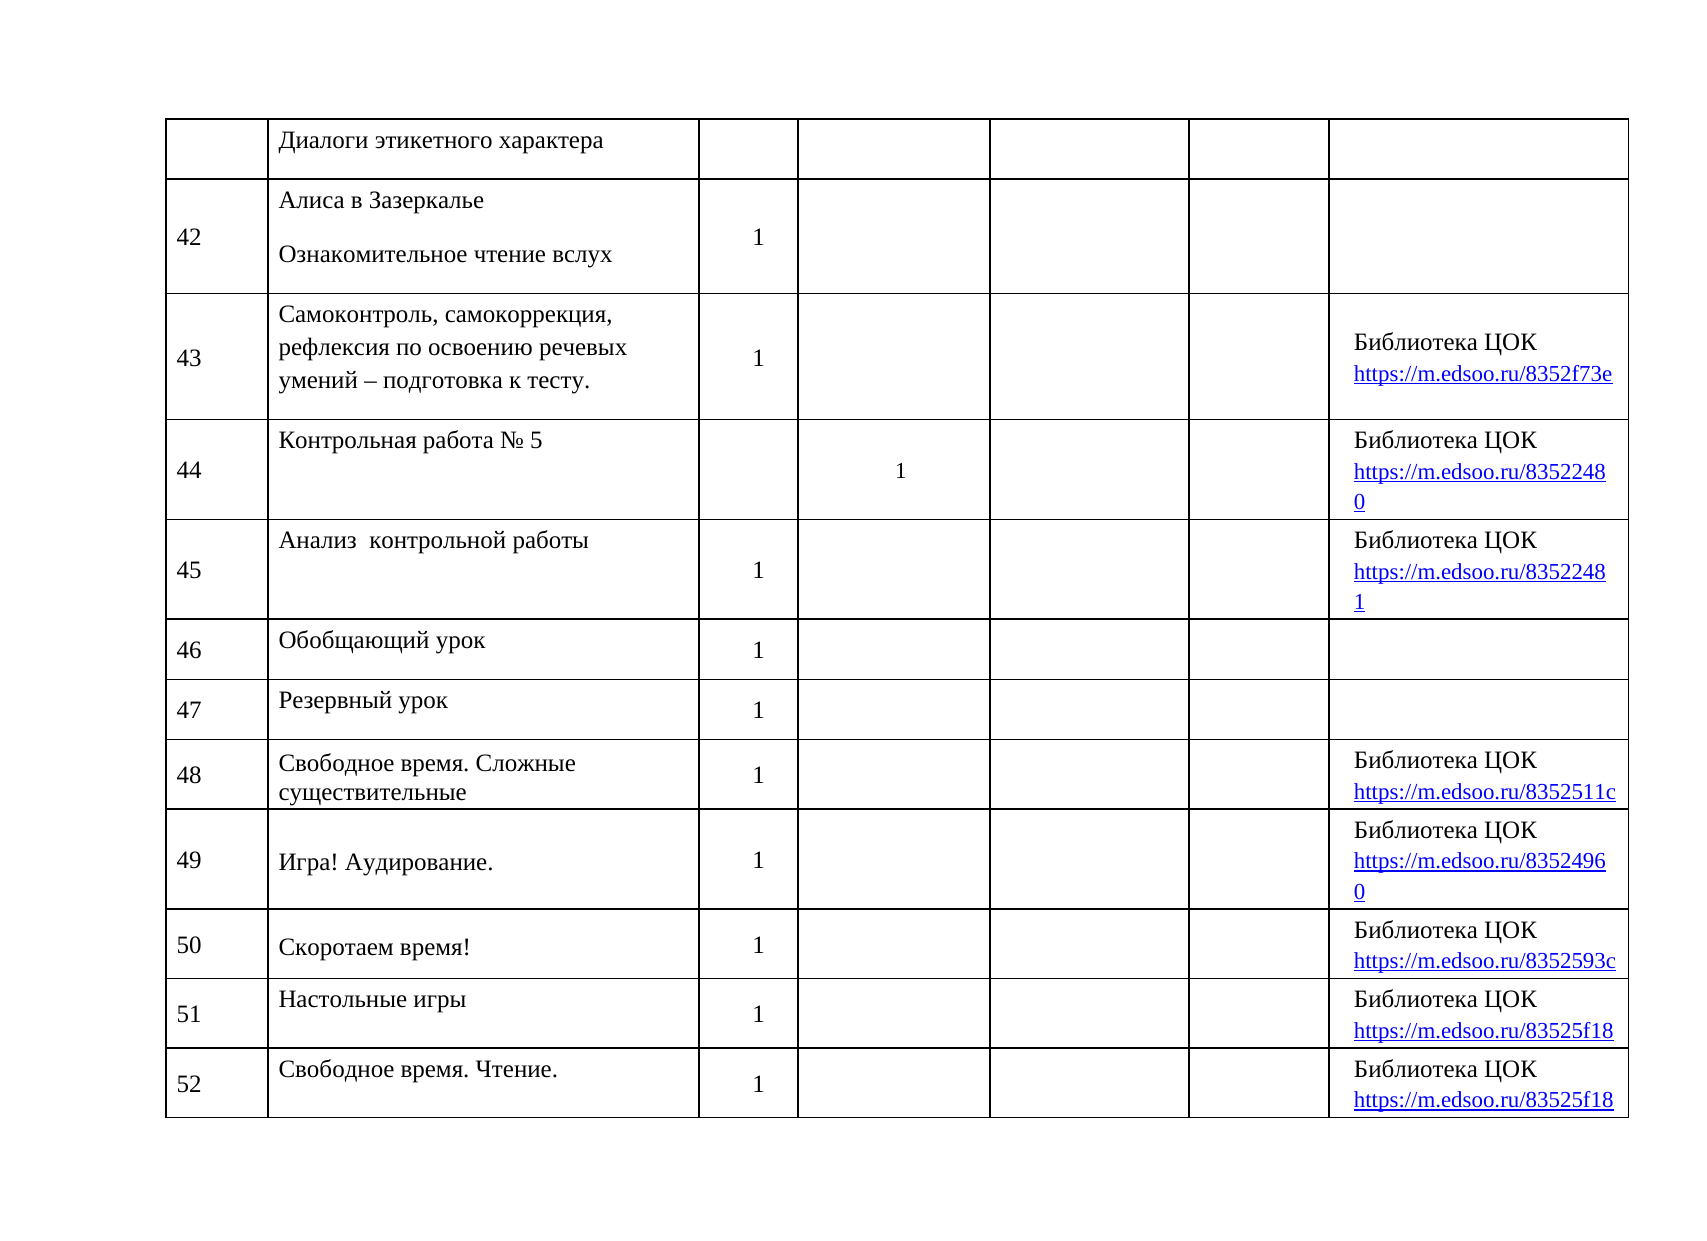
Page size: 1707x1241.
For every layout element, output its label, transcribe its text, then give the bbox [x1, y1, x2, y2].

table_cell [991, 180, 1188, 292]
table_cell [991, 740, 1188, 808]
table_cell [991, 420, 1188, 518]
table_cell [799, 1049, 989, 1117]
table_cell 44 [167, 420, 267, 518]
table_cell Настольные игры [269, 979, 698, 1047]
table_cell [1190, 180, 1328, 292]
table_cell [991, 120, 1188, 178]
table_cell [799, 810, 989, 908]
table_cell [799, 740, 989, 808]
table_cell [1330, 680, 1628, 739]
table_cell Библиотека ЦОК https://m.edsoo.ru/83522481 [1330, 520, 1628, 618]
table_cell [1190, 979, 1328, 1047]
table_cell Резервный урок [269, 680, 698, 739]
table_cell [1190, 620, 1328, 678]
table_cell [991, 910, 1188, 978]
table_cell [1190, 420, 1328, 518]
table_cell [799, 120, 989, 178]
table_cell 1 [700, 180, 797, 292]
table_cell [991, 294, 1188, 419]
table_cell 49 [167, 810, 267, 908]
table_cell [1190, 120, 1328, 178]
table_cell 46 [167, 620, 267, 678]
table_cell 48 [167, 740, 267, 808]
table_cell Свободное время. Сложные существительные [269, 740, 698, 808]
table_cell 1 [700, 520, 797, 618]
table_cell [799, 620, 989, 678]
table_cell [1190, 810, 1328, 908]
table_cell [1190, 740, 1328, 808]
table_cell 45 [167, 520, 267, 618]
table_cell [799, 680, 989, 739]
table_cell [799, 520, 989, 618]
table_cell [1190, 294, 1328, 419]
table_cell 1 [799, 420, 989, 518]
table_cell [991, 520, 1188, 618]
table_cell [799, 180, 989, 292]
table_cell 51 [167, 979, 267, 1047]
table_cell [799, 910, 989, 978]
table_cell [799, 294, 989, 419]
table_cell 1 [700, 1049, 797, 1117]
table_cell [1330, 620, 1628, 678]
table_cell [991, 810, 1188, 908]
table_cell Библиотека ЦОК https://m.edsoo.ru/8352f73e [1330, 294, 1628, 419]
table_cell 52 [167, 1049, 267, 1117]
table_cell 1 [700, 620, 797, 678]
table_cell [269, 120, 698, 178]
table_cell 1 [700, 910, 797, 978]
table_cell Анализ контрольной работы [269, 520, 698, 618]
table_cell [1330, 120, 1628, 178]
table_cell Алиса в Зазеркалье Ознакомительное чтение вслух [269, 180, 698, 292]
table_cell 43 [167, 294, 267, 419]
table_cell 41 [167, 120, 267, 178]
table_cell [991, 979, 1188, 1047]
table_cell Скоротаем время! [269, 910, 698, 978]
table_cell 1 [700, 680, 797, 739]
table_cell 1 [700, 294, 797, 419]
table_cell Библиотека ЦОК https://m.edsoo.ru/83522480 [1330, 420, 1628, 518]
table_cell [991, 1049, 1188, 1117]
table_cell Библиотека ЦОК https://m.edsoo.ru/83525f18 [1330, 1049, 1628, 1117]
table_cell 1 [700, 810, 797, 908]
table_cell [1190, 1049, 1328, 1117]
table_cell [1190, 910, 1328, 978]
table_cell Игра! Аудирование. [269, 810, 698, 908]
table_cell 47 [167, 680, 267, 739]
table_cell 1 [700, 120, 797, 178]
table_cell Обобщающий урок [269, 620, 698, 678]
table_cell Библиотека ЦОК https://m.edsoo.ru/8352511c [1330, 740, 1628, 808]
table_cell 50 [167, 910, 267, 978]
table_cell Самоконтроль, самокоррекция, рефлексия по освоению речевых умений – подготовка к тесту. [269, 294, 698, 419]
table_cell [1190, 520, 1328, 618]
table_cell Свободное время. Чтение. [269, 1049, 698, 1117]
table_cell 42 [167, 180, 267, 292]
table_cell [991, 680, 1188, 739]
table_cell Контрольная работа № 5 [269, 420, 698, 518]
table_cell [700, 420, 797, 518]
table_cell [1330, 180, 1628, 292]
table_cell Библиотека ЦОК https://m.edsoo.ru/8352593c [1330, 910, 1628, 978]
table_cell 1 [700, 740, 797, 808]
table_cell [1190, 680, 1328, 739]
table_cell 1 [700, 979, 797, 1047]
table_cell [799, 979, 989, 1047]
table_cell [991, 620, 1188, 678]
table_cell Библиотека ЦОК https://m.edsoo.ru/83525f18 [1330, 979, 1628, 1047]
table_cell Библиотека ЦОК https://m.edsoo.ru/83524960 [1330, 810, 1628, 908]
